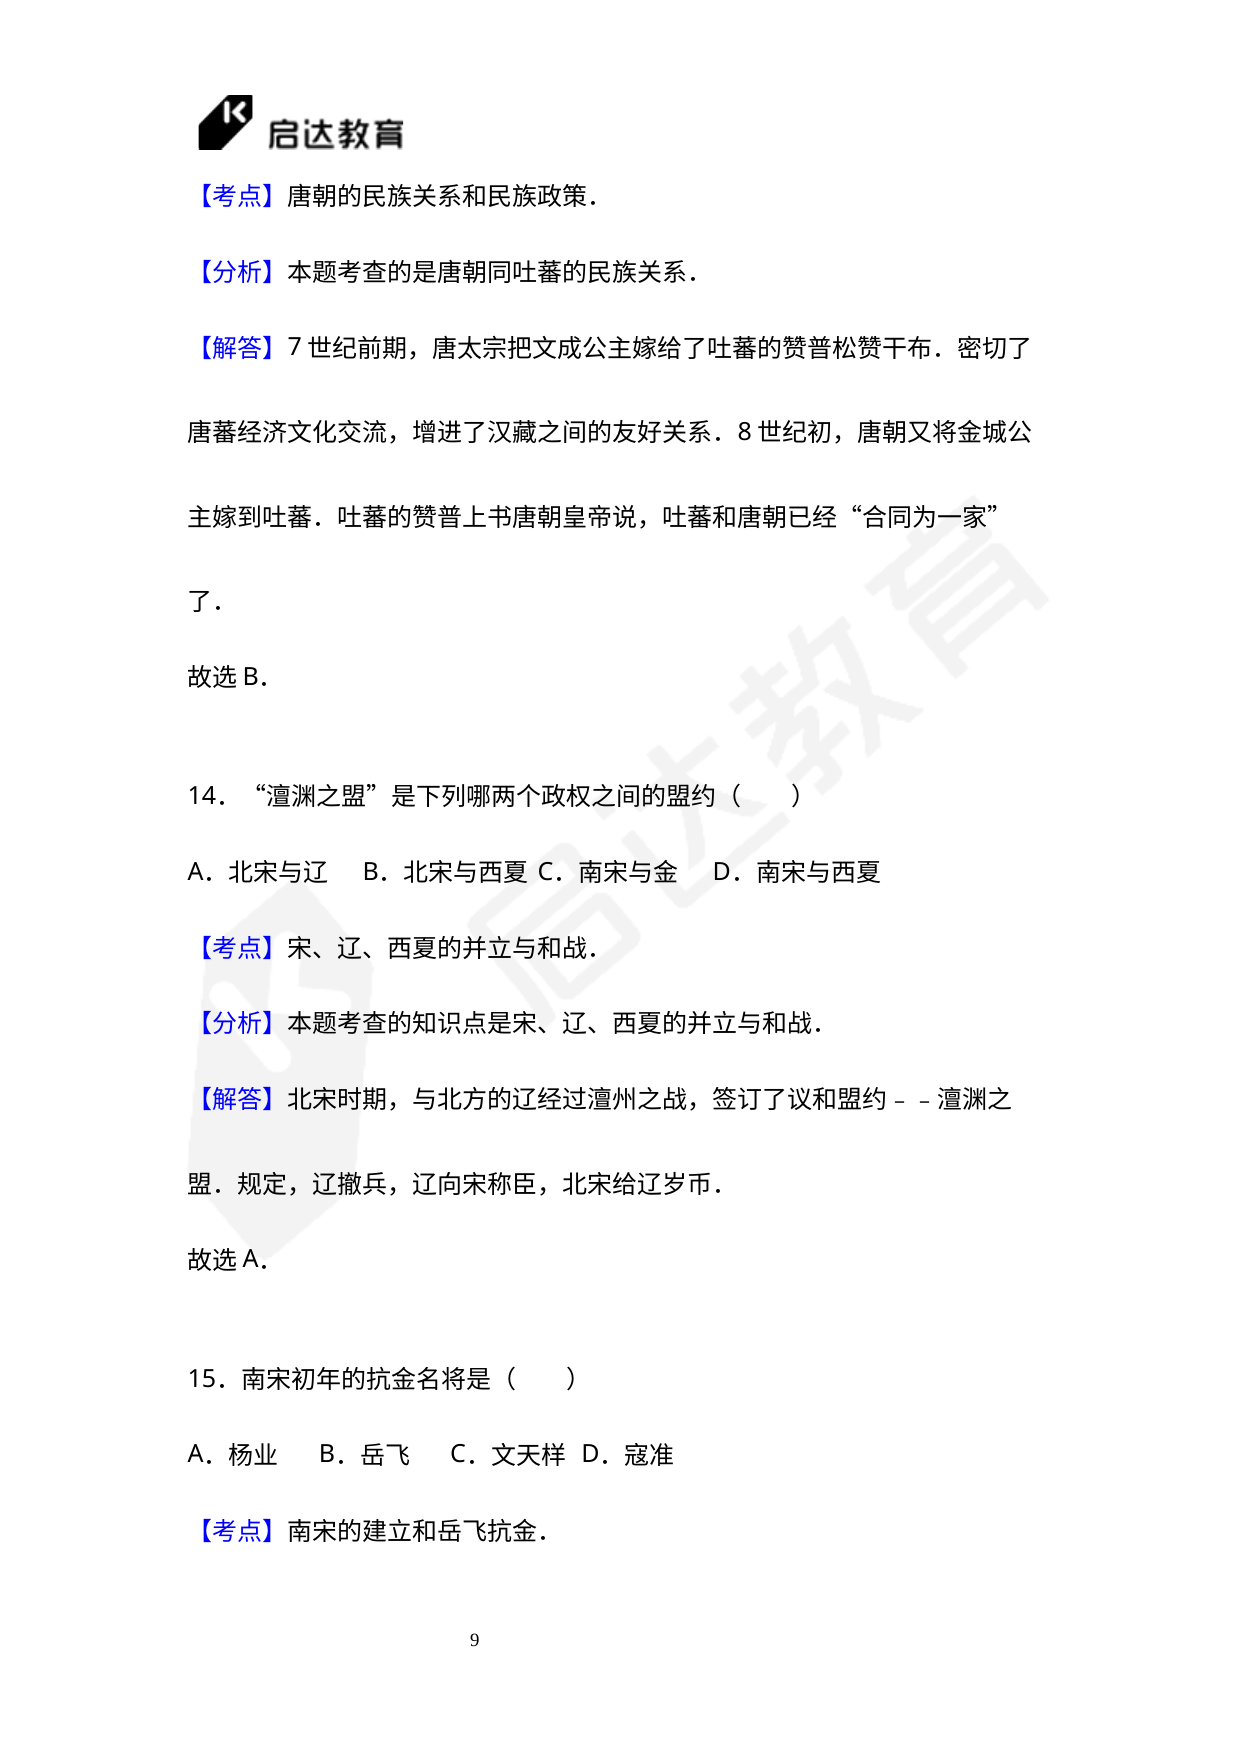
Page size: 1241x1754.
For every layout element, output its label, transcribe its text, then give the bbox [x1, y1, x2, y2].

text 【分析】本题考查的是唐朝同吐蕃的民族关系． [187, 238, 1053, 303]
text 【分析】本题考查的知识点是宋、辽、西夏的并立与和战． [187, 989, 1053, 1054]
text 【考点】宋、辽、西夏的并立与和战． [187, 914, 1053, 979]
text 【解答】7世纪前期，唐太宗把文成公主嫁给了吐蕃的赞普松赞干布．密切了唐蕃经济文化交流，增进了汉藏之间的友好关系．8世纪初，唐朝又将金城公主嫁到吐蕃．吐蕃的赞普上书唐朝皇帝说，吐蕃和唐朝已经“合同为一家”了． [187, 314, 1053, 632]
text 【考点】南宋的建立和岳飞抗金． [187, 1497, 1053, 1562]
text 故选B． [187, 643, 1053, 708]
picture [198, 95, 404, 150]
text 【考点】唐朝的民族关系和民族政策． [187, 162, 1053, 227]
text A．杨业 B．岳飞 C．文天样 D．寇准 [187, 1421, 1053, 1486]
text A．北宋与辽 B．北宋与西夏 C．南宋与金 D．南宋与西夏 [187, 838, 1053, 903]
text 故选A． [187, 1226, 1053, 1291]
text 15．南宋初年的抗金名将是（ ） [187, 1345, 1053, 1410]
text 【解答】北宋时期，与北方的辽经过澶州之战，签订了议和盟约﹣﹣澶渊之盟．规定，辽撤兵，辽向宋称臣，北宋给辽岁币． [187, 1065, 1053, 1215]
text 14．“澶渊之盟”是下列哪两个政权之间的盟约（ ） [187, 762, 1053, 827]
